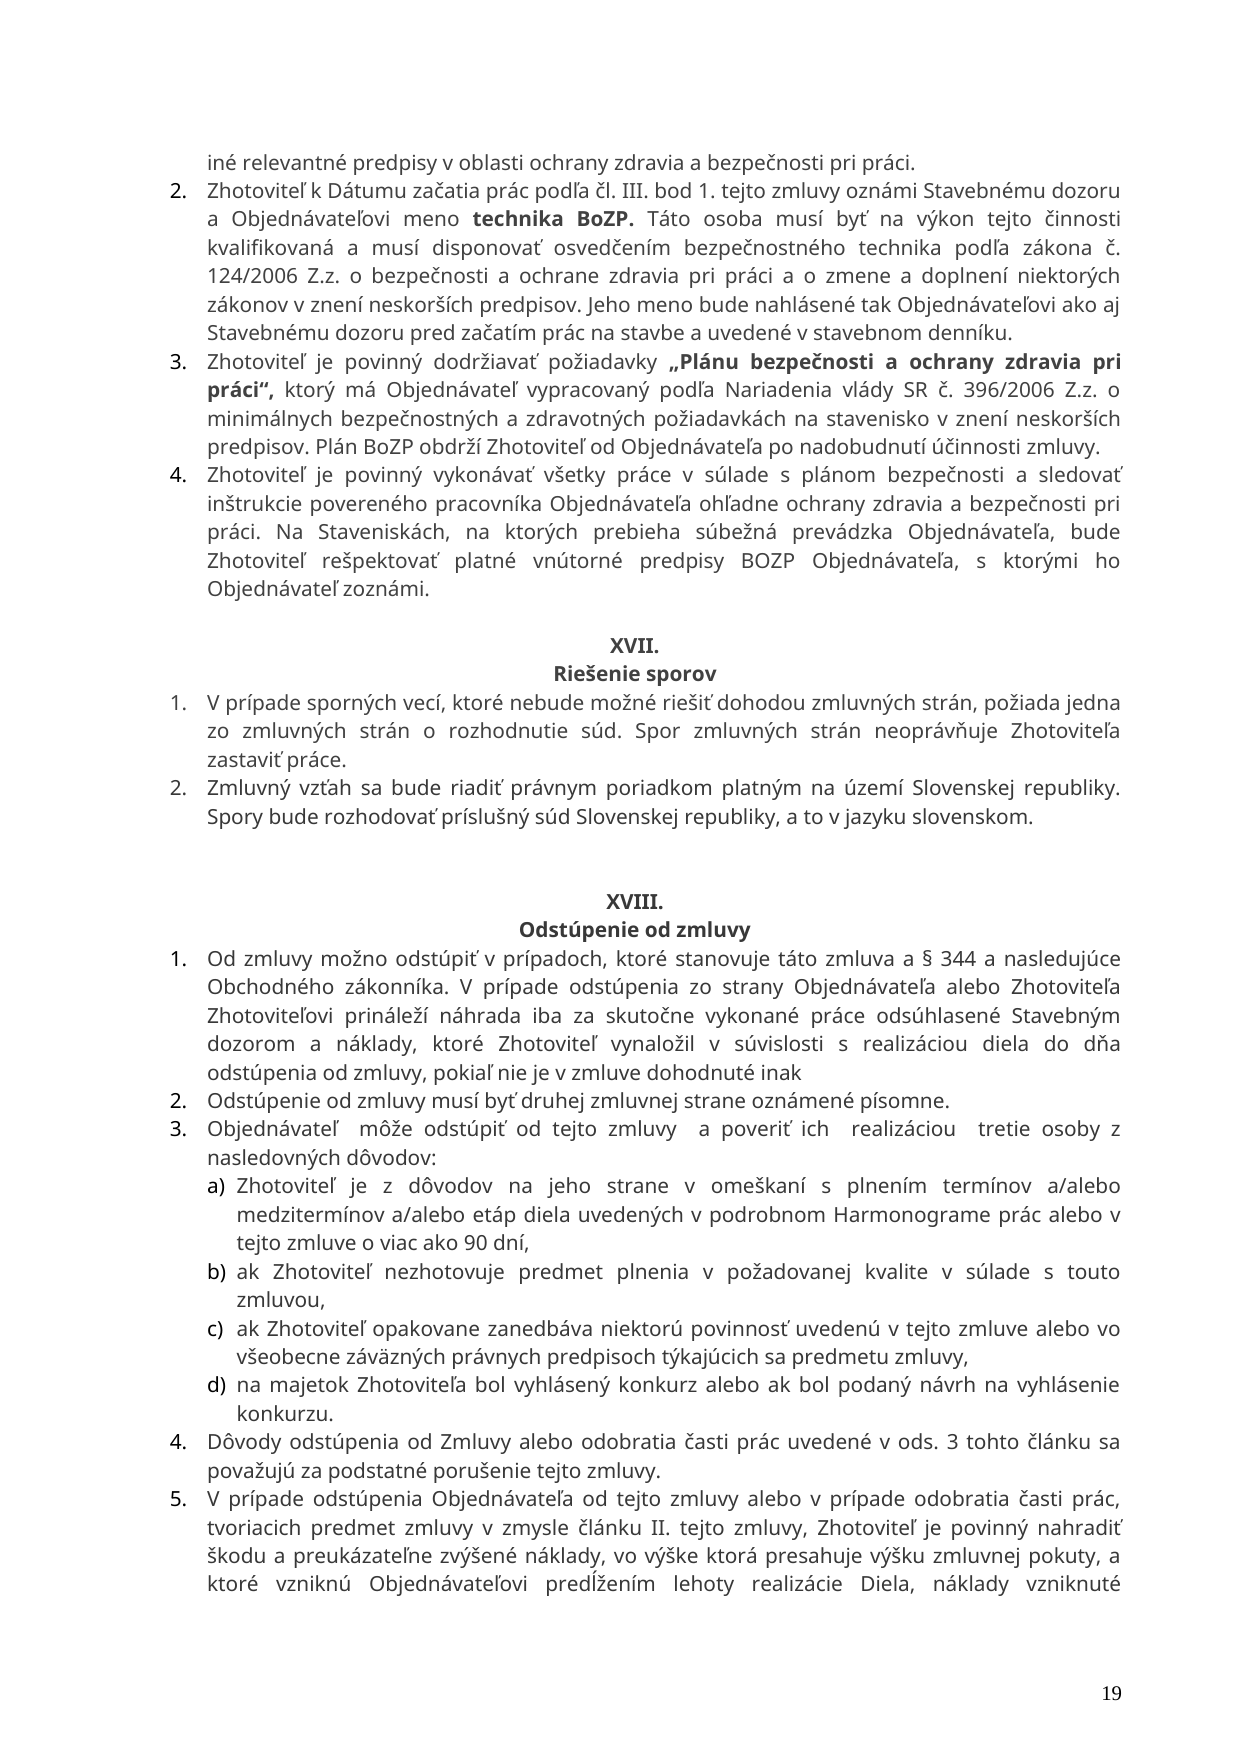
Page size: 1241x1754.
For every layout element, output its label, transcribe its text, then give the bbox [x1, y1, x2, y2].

list Zhotoviteľ je z dôvodov na jeho strane v omeškaní s plnením termínov a/alebo medzitermínov a/alebo etáp diela uvedených v podrobnom Harmonograme prác alebo v tejto zmluve o viac ako 90 dní, [207, 1171, 1122, 1257]
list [169, 1484, 1122, 1598]
list Objednávateľ môže odstúpiť od tejto zmluvy a poveriť ich realizáciou tretie osoby z nasledovných dôvodov: [169, 1114, 1122, 1171]
list Od zmluvy možno odstúpiť v prípadoch, ktoré stanovuje táto zmluva a § 344 a nasledujúce Obchodného zákonníka. V prípade odstúpenia zo strany Objednávateľa alebo Zhotoviteľa Zhotoviteľovi prináleží náhrada iba za skutočne vykonané práce odsúhlasené Stavebným dozorom a náklady, ktoré Zhotoviteľ vynaložil v súvislosti s realizáciou diela do dňa odstúpenia od zmluvy, pokiaľ nie je v zmluve dohodnuté inak [169, 944, 1122, 1086]
list ak Zhotoviteľ opakovane zanedbáva niektorú povinnosť uvedenú v tejto zmluve alebo vo všeobecne záväzných právnych predpisoch týkajúcich sa predmetu zmluvy, [207, 1314, 1122, 1371]
list Odstúpenie od zmluvy musí byť druhej zmluvnej strane oznámené písomne. [169, 1086, 1122, 1114]
list Zhotoviteľ je povinný vykonávať všetky práce v súlade s plánom bezpečnosti a sledovať inštrukcie povereného pracovníka Objednávateľa ohľadne ochrany zdravia a bezpečnosti pri práci. Na Staveniskách, na ktorých prebieha súbežná prevádzka Objednávateľa, bude Zhotoviteľ rešpektovať platné vnútorné predpisy BOZP Objednávateľa, s ktorými ho Objednávateľ zoznámi. [169, 461, 1122, 603]
text XVIII. [148, 887, 1122, 916]
list na majetok Zhotoviteľa bol vyhlásený konkurz alebo ak bol podaný návrh na vyhlásenie konkurzu. [207, 1371, 1122, 1427]
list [169, 148, 1122, 176]
subtitle Riešenie sporov [148, 659, 1122, 688]
list Zhotoviteľ k Dátumu začatia prác podľa čl. III. bod 1. tejto zmluvy oznámi Stavebnému dozoru a Objednávateľovi meno technika BoZP. Táto osoba musí byť na výkon tejto činnosti kvalifikovaná a musí disponovať osvedčením bezpečnostného technika podľa zákona č. 124/2006 Z.z. o bezpečnosti a ochrane zdravia pri práci a o zmene a doplnení niektorých zákonov v znení neskorších predpisov. Jeho meno bude nahlásené tak Objednávateľovi ako aj Stavebnému dozoru pred začatím prác na stavbe a uvedené v stavebnom denníku. [169, 176, 1122, 347]
text Odstúpenie od zmluvy [148, 916, 1122, 944]
list Zmluvný vzťah sa bude riadiť právnym poriadkom platným na území Slovenskej republiky. Spory bude rozhodovať príslušný súd Slovenskej republiky, a to v jazyku slovenskom. [169, 773, 1122, 830]
list Dôvody odstúpenia od Zmluvy alebo odobratia časti prác uvedené v ods. 3 tohto článku sa považujú za podstatné porušenie tejto zmluvy. [169, 1427, 1122, 1484]
list V prípade sporných vecí, ktoré nebude možné riešiť dohodou zmluvných strán, požiada jedna zo zmluvných strán o rozhodnutie súd. Spor zmluvných strán neoprávňuje Zhotoviteľa zastaviť práce. [169, 688, 1122, 773]
text XVII. [148, 631, 1122, 659]
list ak Zhotoviteľ nezhotovuje predmet plnenia v požadovanej kvalite v súlade s touto zmluvou, [207, 1257, 1122, 1314]
list Zhotoviteľ je povinný dodržiavať požiadavky „Plánu bezpečnosti a ochrany zdravia pri práci“, ktorý má Objednávateľ vypracovaný podľa Nariadenia vlády SR č. 396/2006 Z.z. o minimálnych bezpečnostných a zdravotných požiadavkách na stavenisko v znení neskorších predpisov. Plán BoZP obdrží Zhotoviteľ od Objednávateľa po nadobudnutí účinnosti zmluvy. [169, 347, 1122, 461]
